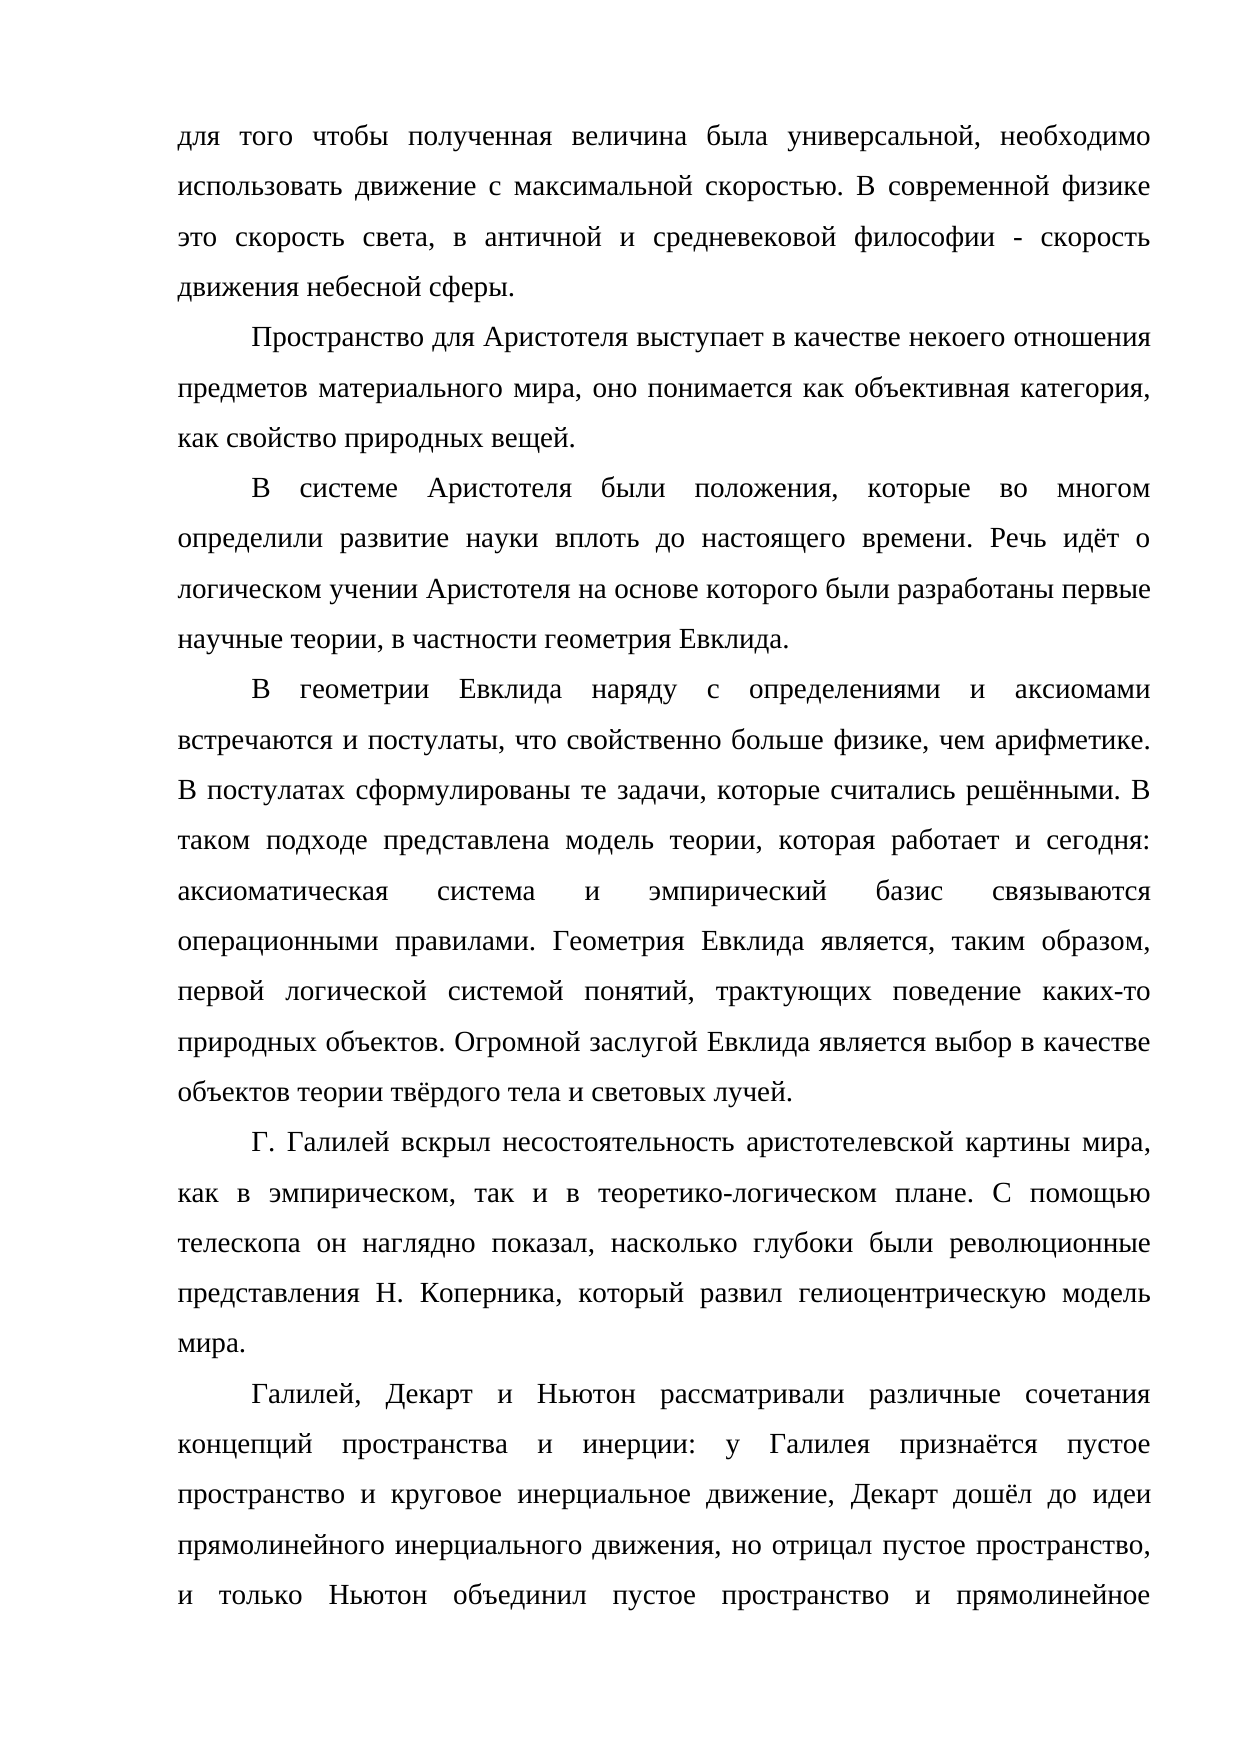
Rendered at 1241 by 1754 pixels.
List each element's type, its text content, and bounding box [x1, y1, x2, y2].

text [177, 1376, 1152, 1611]
text В геометрии Евклида наряду с определениями и аксиомами встречаются и постулаты, что свойственно больше физике, чем арифметике. В постулатах сформулированы те задачи, которые считались решёнными. В таком подходе представлена модель теории, которая работает и сегодня: аксиоматическая система и эмпирический базис связываются операционными правилами. Геометрия Евклида является, таким образом, первой логической системой понятий, трактующих поведение каких-то природных объектов. Огромной заслугой Евклида является выбор в качестве объектов теории твёрдого тела и световых лучей. [177, 672, 1152, 1108]
text Пространство для Аристотеля выступает в качестве некоего отношения предметов материального мира, оно понимается как объективная категория, как свойство природных вещей. [177, 319, 1152, 453]
text В системе Аристотеля были положения, которые во многом определили развитие науки вплоть до настоящего времени. Речь идёт о логическом учении Аристотеля на основе которого были разработаны первые научные теории, в частности геометрия Евклида. [177, 470, 1152, 655]
text Г. Галилей вскрыл несостоятельность аристотелевской картины мира, как в эмпирическом, так и в теоретико-логическом плане. С помощью телескопа он наглядно показал, насколько глубоки были революционные представления Н. Коперника, который развил гелиоцентрическую модель мира. [177, 1124, 1152, 1359]
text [177, 118, 1152, 303]
